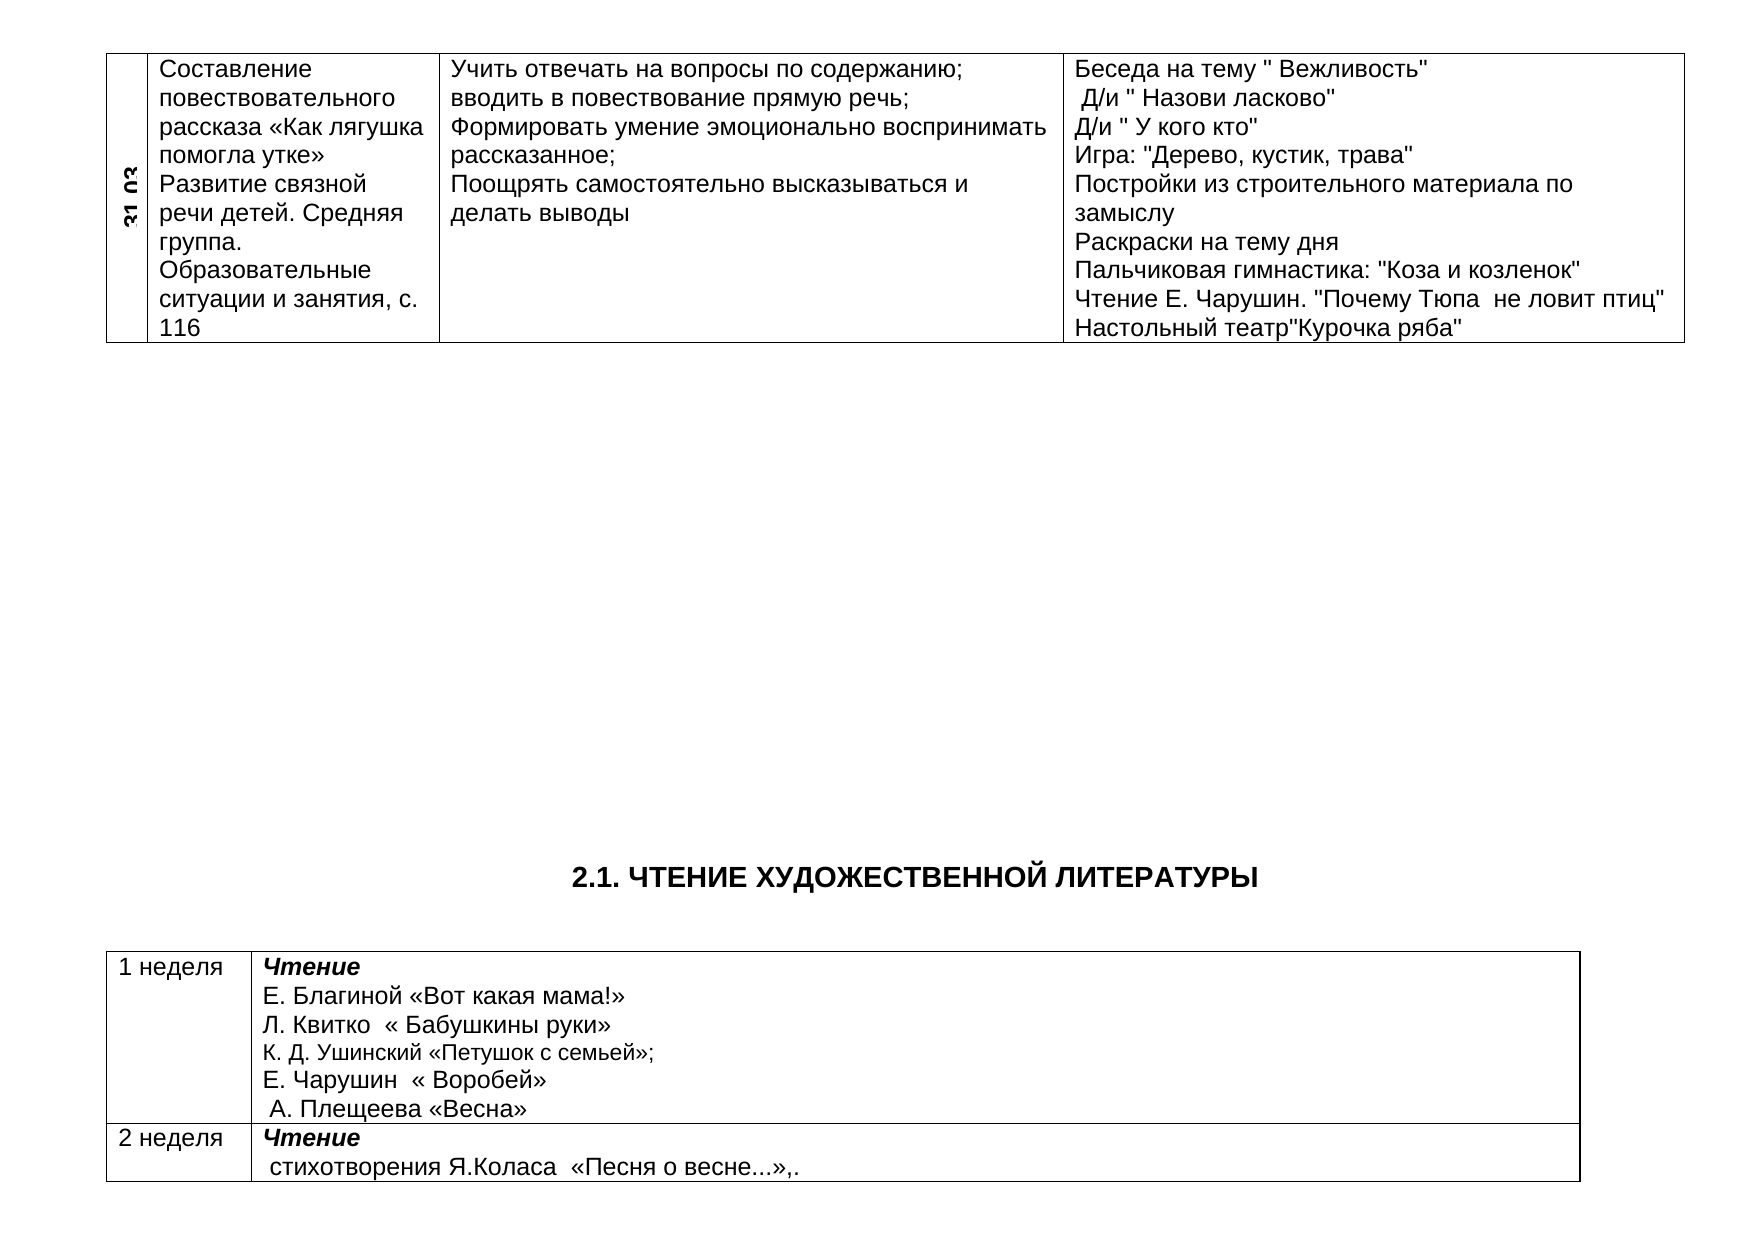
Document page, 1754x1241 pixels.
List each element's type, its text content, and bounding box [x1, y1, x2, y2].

table_header Чтение Е. Благиной «Вот какая мама!» Л. Квитко « Бабушкины руки» К. Д. Ушинский «Петушок с семьей»; Е. Чарушин « Воробей» А. Плещеева «Весна» [252, 952, 1579, 1122]
table_cell Учить отвечать на вопросы по содержанию; вводить в повествование прямую речь; Формировать умение эмоционально воспринимать рассказанное; Поощрять самостоятельно высказываться и делать выводы [440, 54, 1063, 342]
table_cell Составление повествовательного рассказа «Как лягушка помогла утке» Развитие связной речи детей. Средняя группа. Образовательные ситуации и занятия, с. 116 [148, 54, 439, 342]
table_cell 31.03 [107, 54, 147, 342]
table_cell 2 неделя [107, 1124, 251, 1181]
table_cell Беседа на тему " Вежливость" Д/и " Назови ласково" Д/и " У кого кто" Игра: "Дерево, кустик, трава" Постройки из строительного материала по замыслу Раскраски на тему дня Пальчиковая гимнастика: "Коза и козленок" Чтение Е. Чарушин. "Почему Тюпа не ловит птиц" Настольный театр"Курочка ряба" [1064, 54, 1684, 342]
text 2.1. ЧТЕНИЕ ХУДОЖЕСТВЕННОЙ ЛИТЕРАТУРЫ [118, 860, 1713, 894]
table_header 1 неделя [107, 952, 251, 1122]
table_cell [252, 1124, 1579, 1181]
